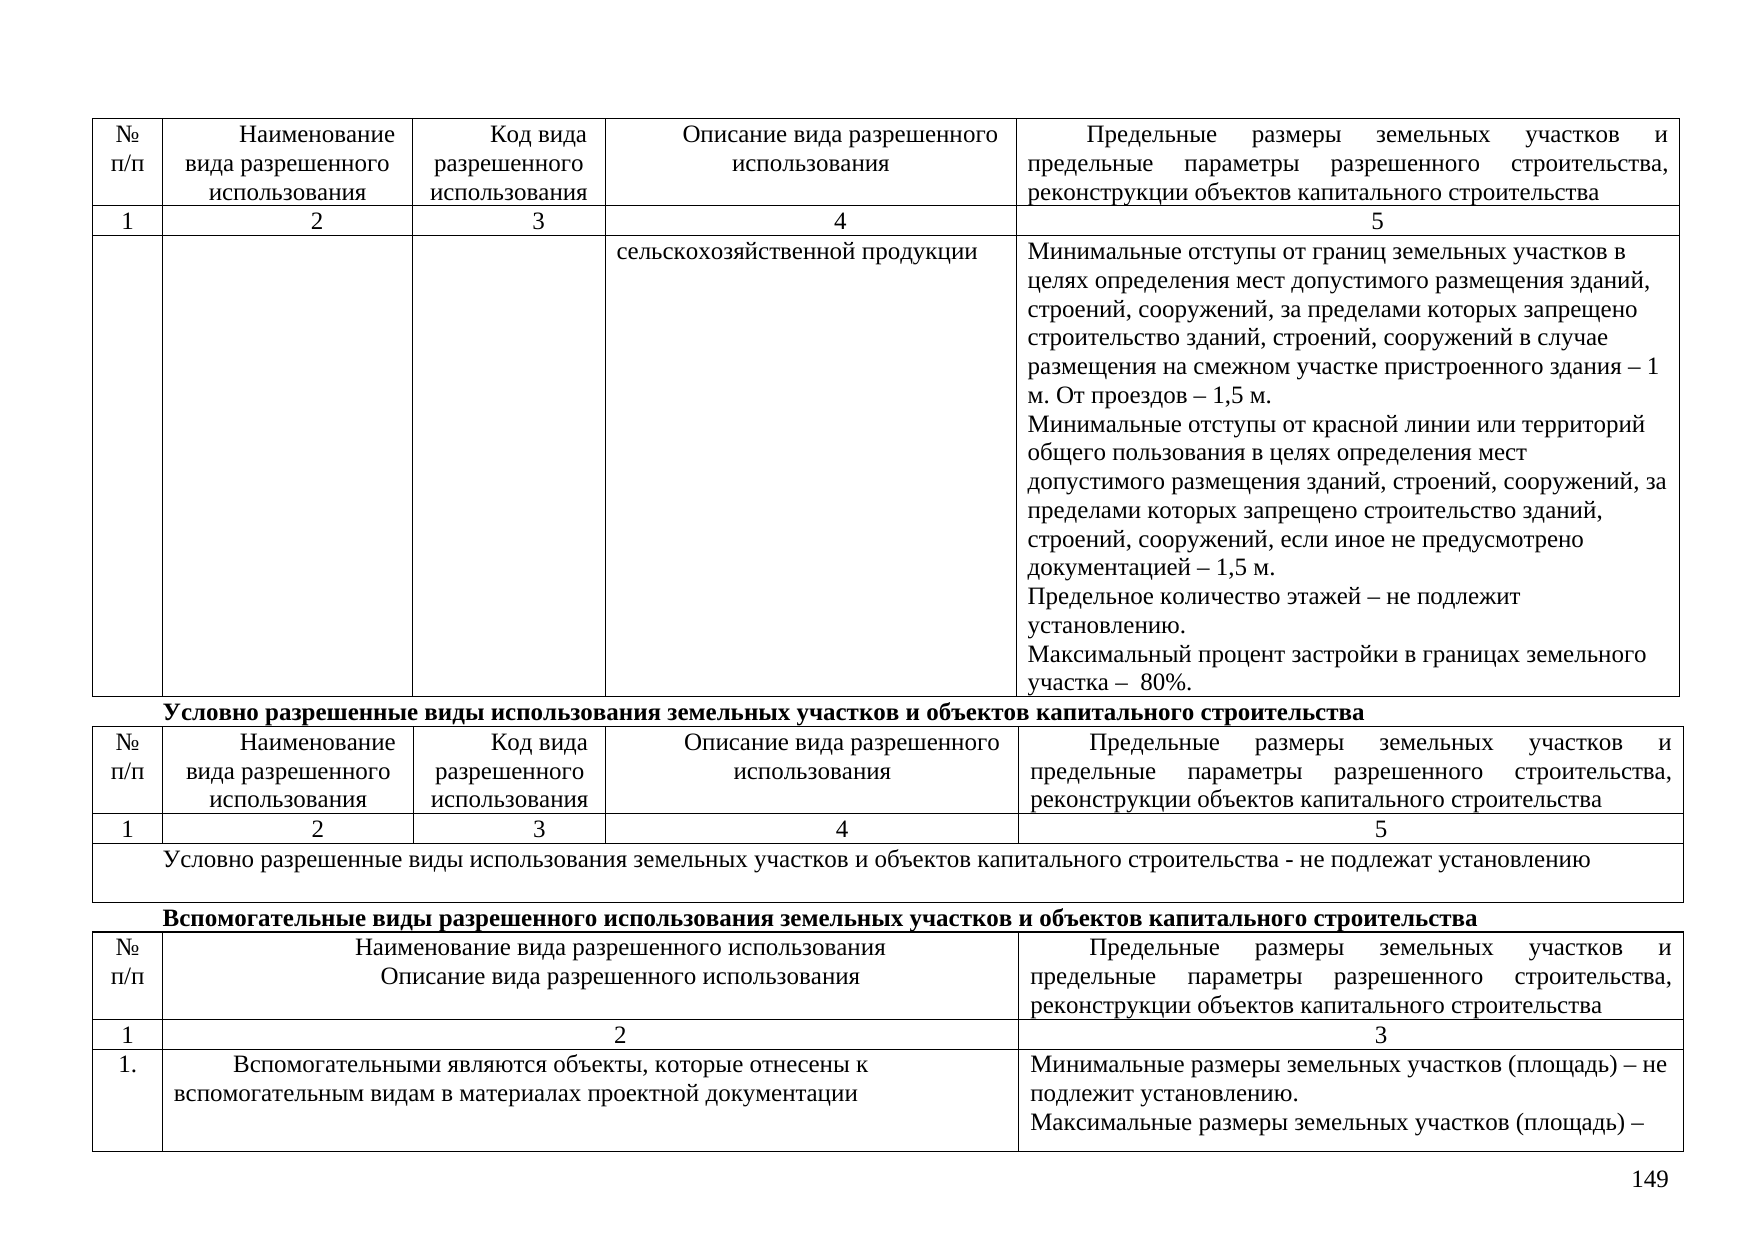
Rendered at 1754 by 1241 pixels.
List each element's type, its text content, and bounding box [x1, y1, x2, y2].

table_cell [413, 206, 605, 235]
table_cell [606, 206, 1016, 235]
text Вспомогательные виды разрешенного использования земельных участков и объектов капитального строительства [103, 903, 1669, 931]
text Условно разрешенные виды использования земельных участков и объектов капитального строительства [103, 697, 1669, 726]
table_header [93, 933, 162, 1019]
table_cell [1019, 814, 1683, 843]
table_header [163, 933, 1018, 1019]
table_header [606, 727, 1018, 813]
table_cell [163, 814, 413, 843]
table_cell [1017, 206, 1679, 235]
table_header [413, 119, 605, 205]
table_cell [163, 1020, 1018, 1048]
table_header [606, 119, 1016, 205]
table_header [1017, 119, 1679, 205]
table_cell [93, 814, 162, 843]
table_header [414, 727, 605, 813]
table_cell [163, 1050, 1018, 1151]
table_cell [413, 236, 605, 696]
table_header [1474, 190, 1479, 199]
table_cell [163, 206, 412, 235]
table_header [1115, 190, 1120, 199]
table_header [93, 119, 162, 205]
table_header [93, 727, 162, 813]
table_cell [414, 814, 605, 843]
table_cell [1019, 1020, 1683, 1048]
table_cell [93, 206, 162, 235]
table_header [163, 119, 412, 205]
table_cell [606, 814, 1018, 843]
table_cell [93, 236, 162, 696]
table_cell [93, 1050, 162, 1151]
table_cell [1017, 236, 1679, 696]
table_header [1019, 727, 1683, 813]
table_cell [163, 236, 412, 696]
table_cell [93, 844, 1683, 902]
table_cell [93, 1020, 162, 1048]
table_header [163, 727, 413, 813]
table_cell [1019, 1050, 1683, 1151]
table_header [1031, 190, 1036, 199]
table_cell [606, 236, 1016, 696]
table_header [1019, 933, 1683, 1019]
